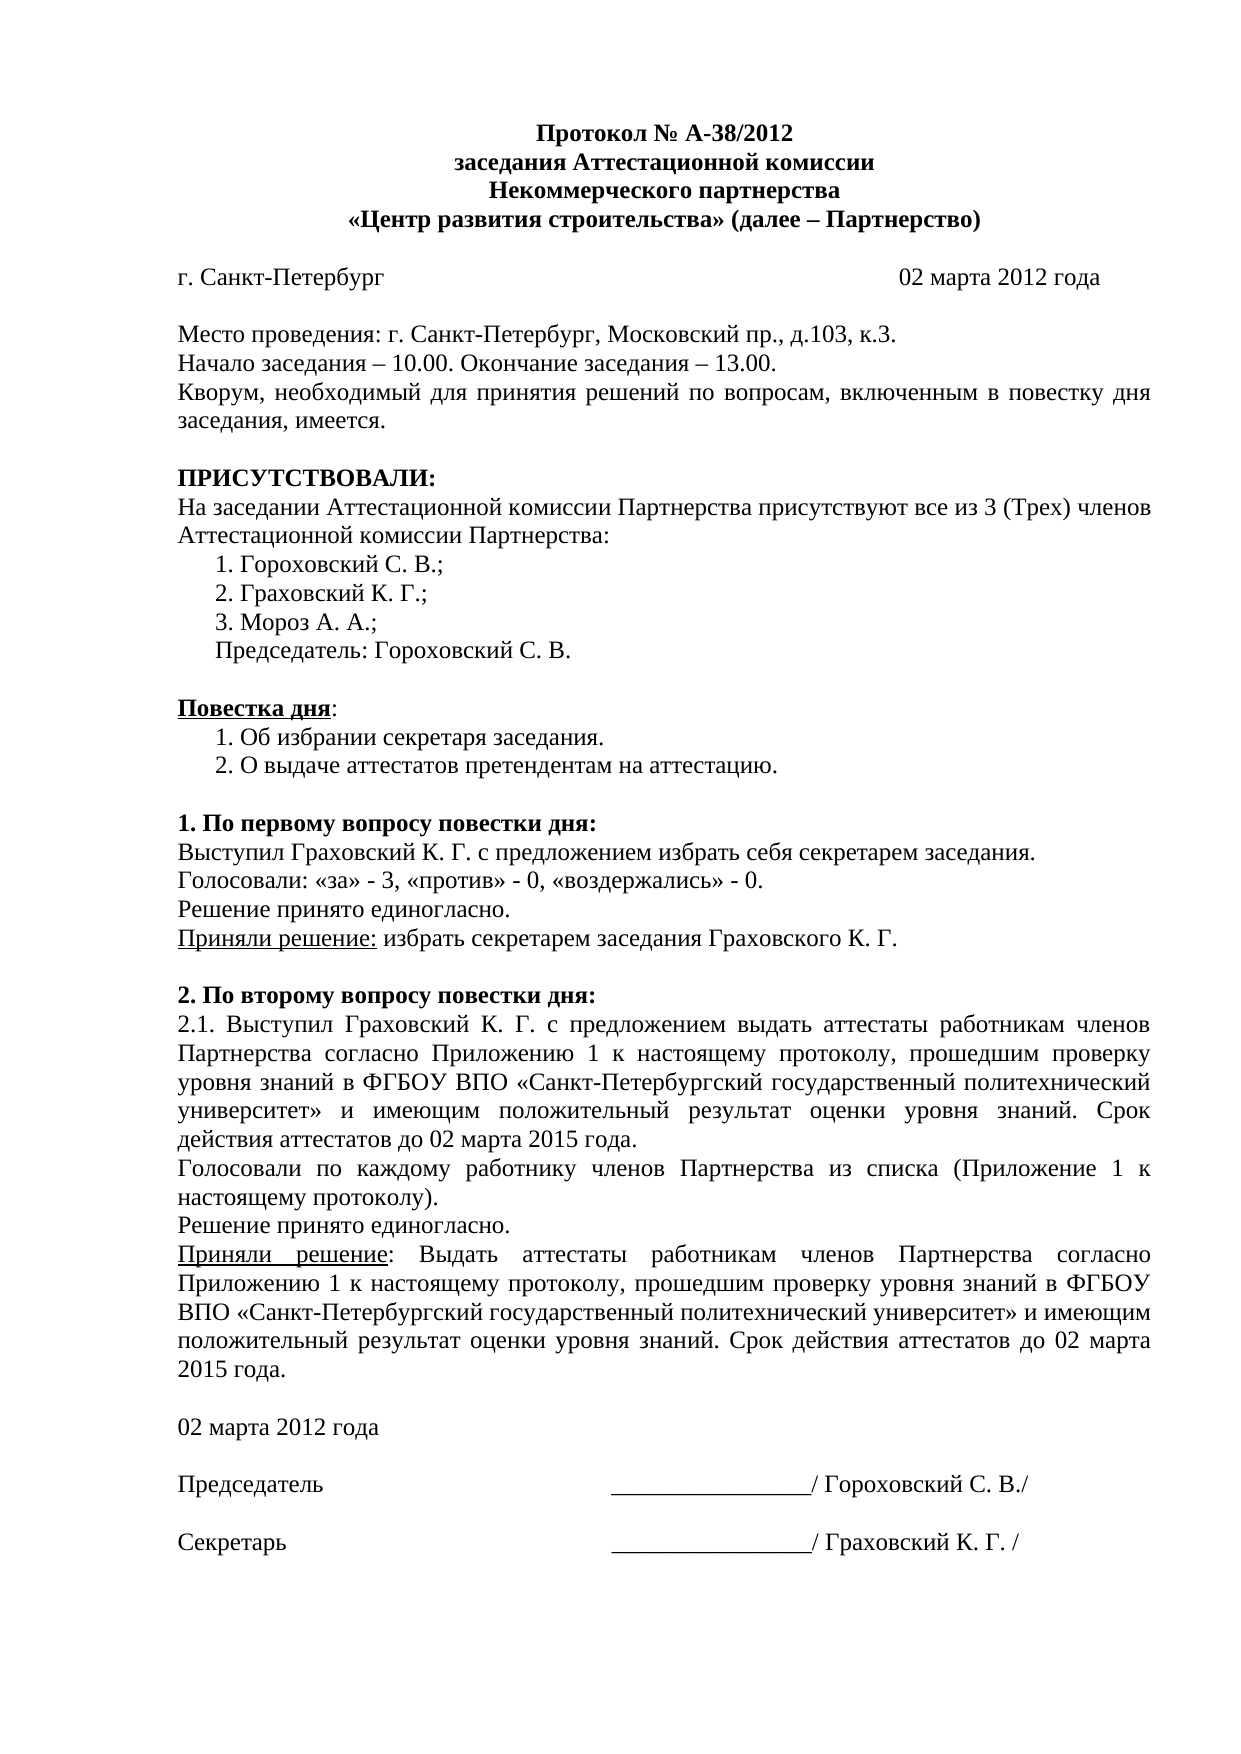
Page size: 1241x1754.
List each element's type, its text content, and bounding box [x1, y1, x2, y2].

text «Центр развития строительства» (далее – Партнерство) [177, 204, 1152, 233]
text Повестка дня: [177, 693, 1152, 722]
text Протокол № А-38/2012 [177, 118, 1152, 147]
text Кворум, необходимый для принятия решений по вопросам, включенным в повестку дня заседания, имеется. [177, 377, 1152, 434]
text 2. По второму вопросу повестки дня: [177, 981, 1152, 1009]
text Голосовали: «за» - 3, «против» - 0, «воздержались» - 0. [177, 866, 1152, 894]
text Председатель ________________/ Гороховский С. В. / [177, 1469, 1152, 1498]
text Некоммерческого партнерства [177, 176, 1152, 204]
text 1. Гороховский С. В.; [215, 549, 1152, 578]
text Решение принято единогласно. [177, 894, 1152, 923]
text 2. О выдаче аттестатов претендентам на аттестацию. [215, 751, 1152, 779]
text 2.1. Выступил Граховский К. Г. с предложением выдать аттестаты работникам членов Партнерства согласно Приложению 1 к настоящему протоколу, прошедшим проверку уровня знаний в ФГБОУ ВПО «Санкт-Петербургский государственный политехнический университет» и имеющим положительный результат оценки уровня знаний. Срок действия аттестатов до 02 марта 2015 года. [177, 1009, 1152, 1153]
text Секретарь ________________/ Граховский К. Г. / [177, 1527, 1152, 1556]
text Председатель: Гороховский С. В. [215, 636, 1152, 664]
text Голосовали по каждому работнику членов Партнерства из списка (Приложение 1 к настоящему протоколу). [177, 1153, 1152, 1211]
text 3. Мороз А. А.; [215, 607, 1152, 636]
text Приняли решение: Выдать аттестаты работникам членов Партнерства согласно Приложению 1 к настоящему протоколу, прошедшим проверку уровня знаний в ФГБОУ ВПО «Санкт-Петербургский государственный политехнический университет» и имеющим положительный результат оценки уровня знаний. Срок действия аттестатов до 02 марта 2015 года. [177, 1239, 1152, 1383]
text 1. Об избрании секретаря заседания. [215, 722, 1152, 751]
text ПРИСУТСТВОВАЛИ: [177, 463, 1152, 492]
text Приняли решение: избрать секретарем заседания Граховского К. Г. [177, 923, 1152, 952]
text 02 марта 2012 года [177, 1412, 1152, 1441]
text Начало заседания – 10.00. Окончание заседания – 13.00. [177, 348, 1152, 377]
text Решение принято единогласно. [177, 1211, 1152, 1239]
text Место проведения: г. Санкт-Петербург, Московский пр., д.103, к.3. [177, 319, 1152, 348]
text заседания Аттестационной комиссии [177, 147, 1152, 176]
text г. Санкт-Петербург 02 марта 2012 года [177, 262, 1152, 291]
text 1. По первому вопросу повестки дня: [177, 808, 1152, 837]
text На заседании Аттестационной комиссии Партнерства присутствуют все из 3 (Трех) членов Аттестационной комиссии Партнерства: [177, 492, 1152, 549]
text Выступил Граховский К. Г. с предложением избрать себя секретарем заседания. [177, 837, 1152, 866]
text 2. Граховский К. Г.; [215, 578, 1152, 607]
